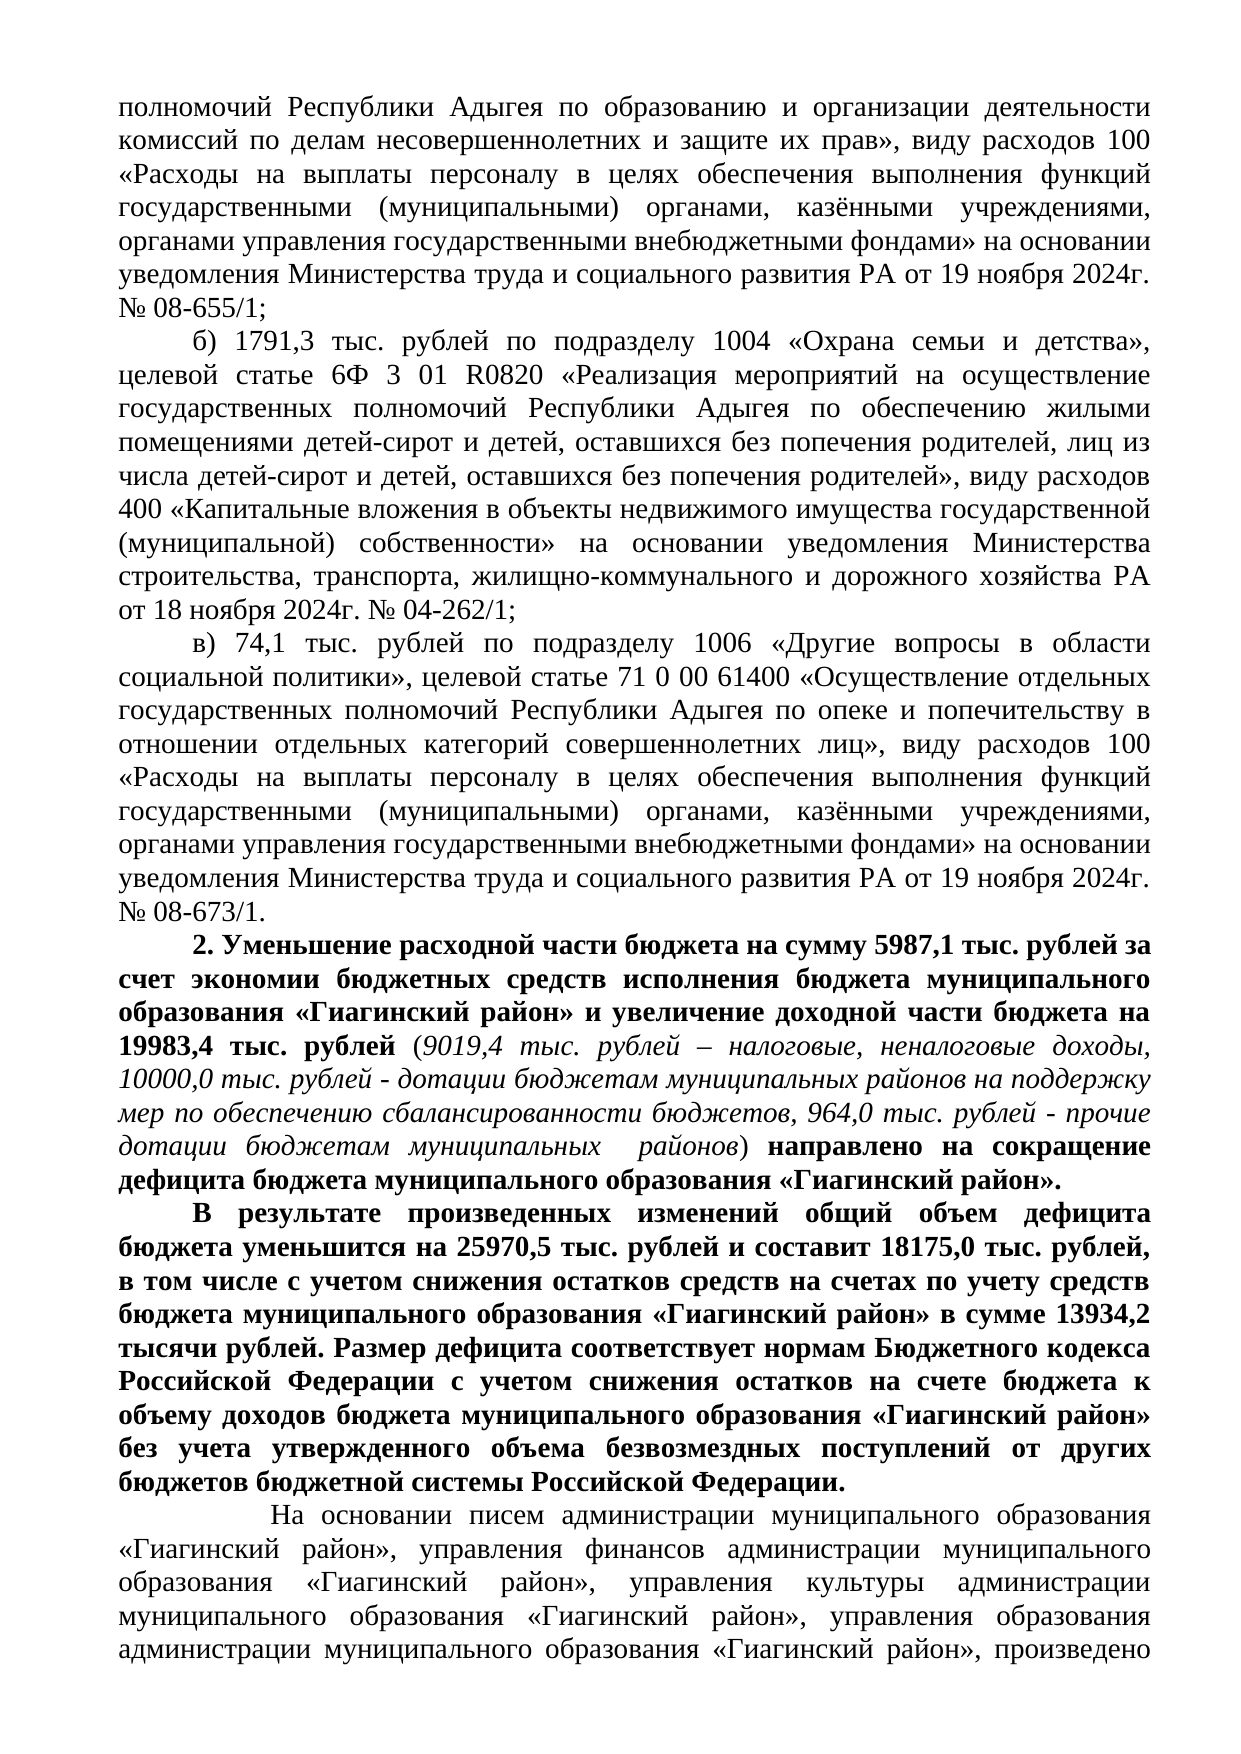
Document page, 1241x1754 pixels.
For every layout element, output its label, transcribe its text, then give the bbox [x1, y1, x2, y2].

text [118, 1497, 1152, 1665]
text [118, 89, 1152, 323]
text в) 74,1 тыс. рублей по подразделу 1006 «Другие вопросы в области социальной политики», целевой статье 71 0 00 61400 «Осуществление отдельных государственных полномочий Республики Адыгея по опеке и попечительству в отношении отдельных категорий совершеннолетних лиц», виду расходов 100 «Расходы на выплаты персоналу в целях обеспечения выполнения функций государственными (муниципальными) органами, казёнными учреждениями, органами управления государственными внебюджетными фондами» на основании уведомления Министерства труда и социального развития РА от 19 ноября 2024г. № 08-673/1. [118, 625, 1152, 927]
text В результате произведенных изменений общий объем дефицита бюджета уменьшится на 25970,5 тыс. рублей и составит 18175,0 тыс. рублей, в том числе с учетом снижения остатков средств на счетах по учету средств бюджета муниципального образования «Гиагинский район» в сумме 13934,2 тысячи рублей. Размер дефицита соответствует нормам Бюджетного кодекса Российской Федерации с учетом снижения остатков на счете бюджета к объему доходов бюджета муниципального образования «Гиагинский район» без учета утвержденного объема безвозмездных поступлений от других бюджетов бюджетной системы Российской Федерации. [118, 1196, 1152, 1497]
text 2. Уменьшение расходной части бюджета на сумму 5987,1 тыс. рублей за счет экономии бюджетных средств исполнения бюджета муниципального образования «Гиагинский район» и увеличение доходной части бюджета на 19983,4 тыс. рублей (9019,4 тыс. рублей – налоговые, неналоговые доходы, 10000,0 тыс. рублей - дотации бюджетам муниципальных районов на поддержку мер по обеспечению сбалансированности бюджетов, 964,0 тыс. рублей - прочие дотации бюджетам муниципальных районов) направлено на сокращение дефицита бюджета муниципального образования «Гиагинский район». [118, 927, 1152, 1196]
text б) 1791,3 тыс. рублей по подразделу 1004 «Охрана семьи и детства», целевой статье 6Ф 3 01 R0820 «Реализация мероприятий на осуществление государственных полномочий Республики Адыгея по обеспечению жилыми помещениями детей-сирот и детей, оставшихся без попечения родителей, лиц из числа детей-сирот и детей, оставшихся без попечения родителей», виду расходов 400 «Капитальные вложения в объекты недвижимого имущества государственной (муниципальной) собственности» на основании уведомления Министерства строительства, транспорта, жилищно-коммунального и дорожного хозяйства РА от 18 ноября 2024г. № 04-262/1; [118, 323, 1152, 625]
